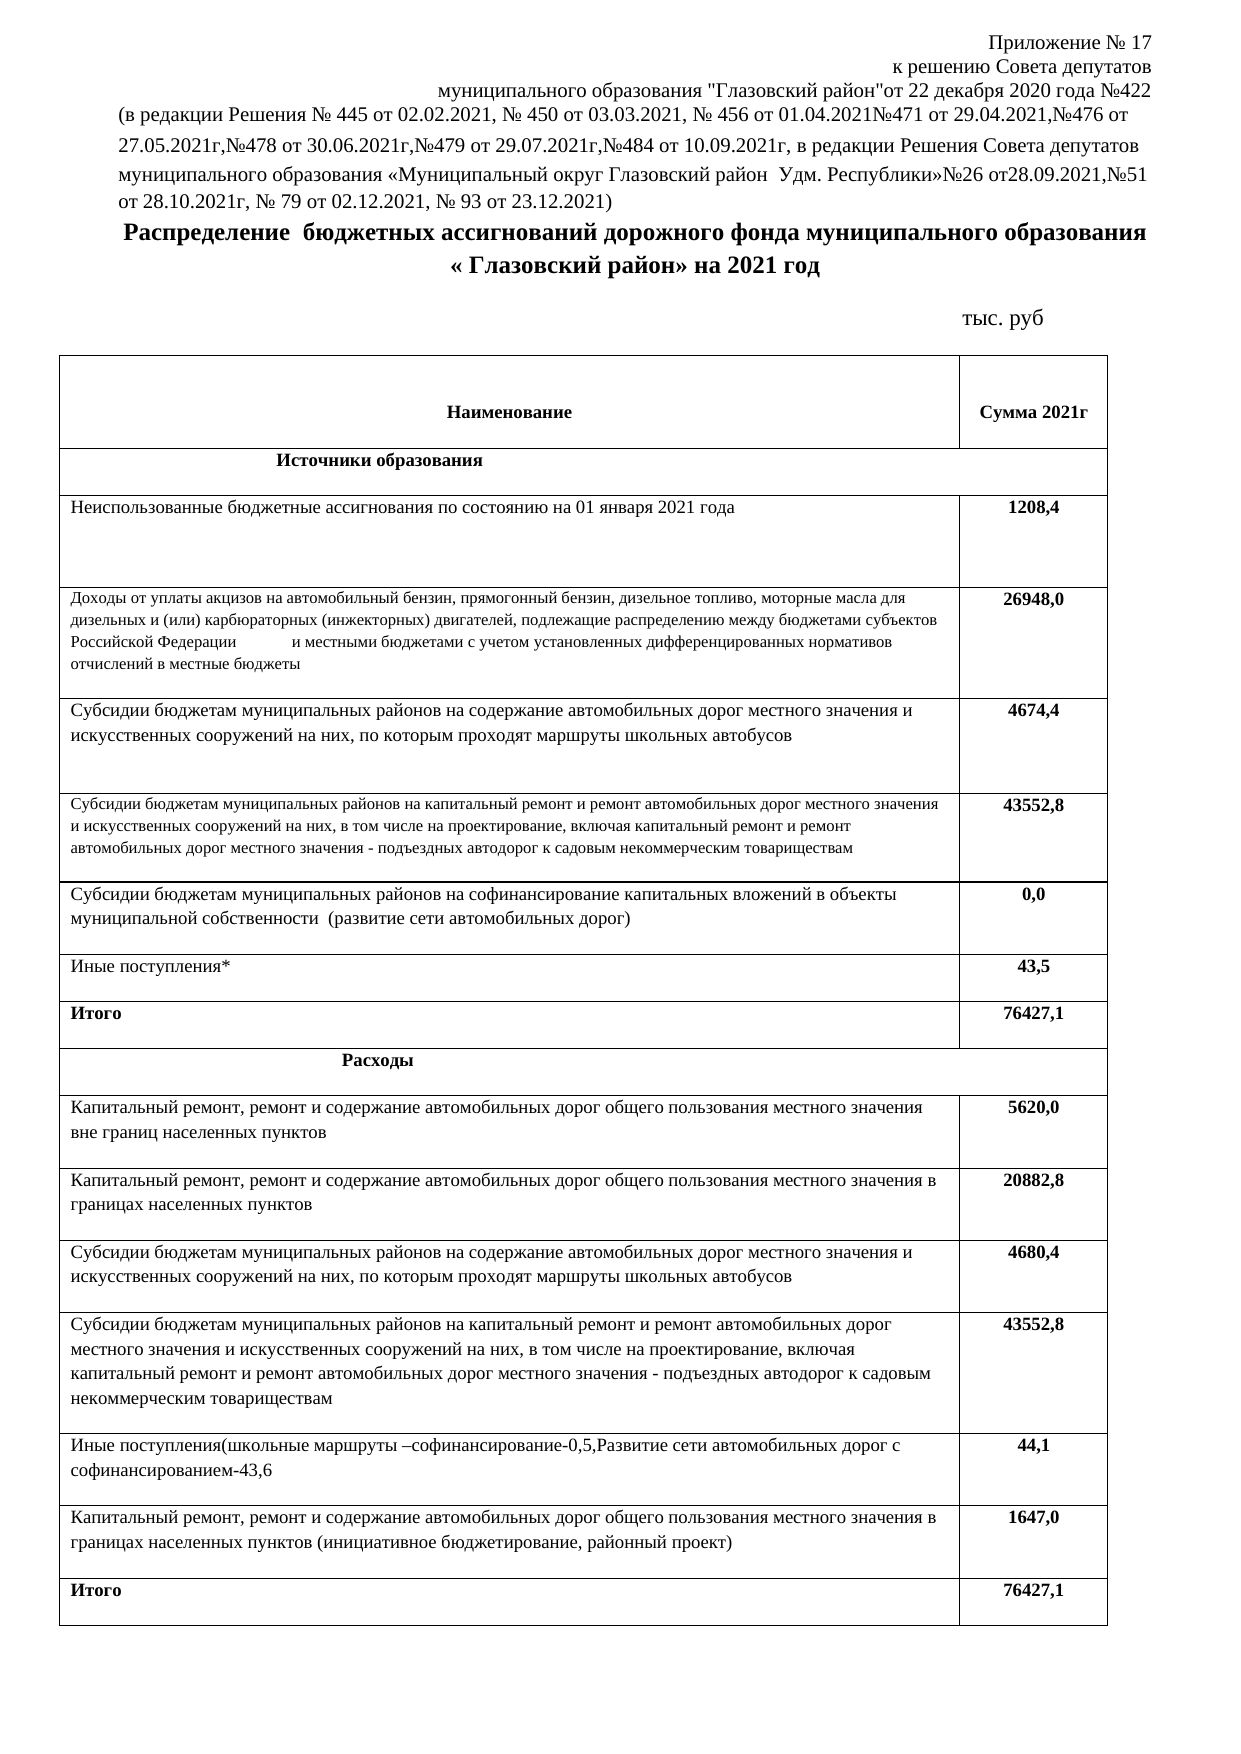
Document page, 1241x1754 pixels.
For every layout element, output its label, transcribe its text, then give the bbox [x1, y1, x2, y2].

table_cell 1208,4 [960, 496, 1107, 587]
text Приложение № 17 [118, 29, 1152, 54]
table_cell Расходы [60, 1049, 1107, 1095]
table_cell 43,5 [960, 955, 1107, 1001]
table_cell Субсидии бюджетам муниципальных районов на содержание автомобильных дорог местного значения и искусственных сооружений на них, по которым проходят маршруты школьных автобусов [60, 699, 959, 792]
table_cell 76427,1 [960, 1579, 1107, 1625]
text к решению Совета депутатов [118, 54, 1152, 78]
table_header Сумма 2021г [960, 356, 1107, 448]
table_cell Субсидии бюджетам муниципальных районов на капитальный ремонт и ремонт автомобильных дорог местного значения и искусственных сооружений на них, в том числе на проектирование, включая капитальный ремонт и ремонт автомобильных дорог местного значения - подъездных автодорог к садовым некоммерческим товариществам [60, 1313, 959, 1433]
table_cell Капитальный ремонт, ремонт и содержание автомобильных дорог общего пользования местного значения вне границ населенных пунктов [60, 1096, 959, 1167]
table_cell 4674,4 [960, 699, 1107, 792]
table_cell 76427,1 [960, 1002, 1107, 1048]
table_cell Иные поступления(школьные маршруты –софинансирование-0,5,Развитие сети автомобильных дорог с софинансированием-43,6 [60, 1434, 959, 1505]
table_cell Капитальный ремонт, ремонт и содержание автомобильных дорог общего пользования местного значения в границах населенных пунктов [60, 1169, 959, 1239]
text тыс. руб [118, 304, 1152, 330]
table_cell Субсидии бюджетам муниципальных районов на капитальный ремонт и ремонт автомобильных дорог местного значения и искусственных сооружений на них, в том числе на проектирование, включая капитальный ремонт и ремонт автомобильных дорог местного значения - подъездных автодорог к садовым некоммерческим товариществам [60, 794, 959, 881]
table_cell 20882,8 [960, 1169, 1107, 1239]
table_cell 43552,8 [960, 794, 1107, 881]
table_cell Доходы от уплаты акцизов на автомобильный бензин, прямогонный бензин, дизельное топливо, моторные масла для дизельных и (или) карбюраторных (инжекторных) двигателей, подлежащие распределению между бюджетами субъектов Российской Федерации и местными бюджетами с учетом установленных дифференцированных нормативов отчислений в местные бюджеты [60, 588, 959, 698]
table_cell Иные поступления* [60, 955, 959, 1001]
text (в редакции Решения № 445 от 02.02.2021, № 450 от 03.03.2021, № 456 от 01.04.2021№471 от 29.04.2021,№476 от 27.05.2021г,№478 от 30.06.2021г,№479 от 29.07.2021г,№484 от 10.09.2021г, в редакции Решения Совета депутатов муниципального образования «Муниципальный округ Глазовский район Удм. Республики»№26 от28.09.2021,№51 от 28.10.2021г, № 79 от 02.12.2021, № 93 от 23.12.2021) [118, 102, 1152, 213]
table_cell Источники образования [60, 449, 1107, 495]
table_cell Субсидии бюджетам муниципальных районов на содержание автомобильных дорог местного значения и искусственных сооружений на них, по которым проходят маршруты школьных автобусов [60, 1241, 959, 1312]
table_cell 26948,0 [960, 588, 1107, 698]
table_cell Итого [60, 1002, 959, 1048]
table_cell 0,0 [960, 883, 1107, 953]
table_cell Неиспользованные бюджетные ассигнования по состоянию на 01 января 2021 года [60, 496, 959, 587]
table_cell Итого [60, 1579, 959, 1625]
table_cell 5620,0 [960, 1096, 1107, 1167]
table_cell 4680,4 [960, 1241, 1107, 1312]
table_header Наименование [60, 356, 959, 448]
table_cell 44,1 [960, 1434, 1107, 1505]
table_cell 1647,0 [960, 1506, 1107, 1577]
text муниципального образования "Глазовский район"от 22 декабря 2020 года №422 [118, 78, 1152, 102]
table_cell Капитальный ремонт, ремонт и содержание автомобильных дорог общего пользования местного значения в границах населенных пунктов (инициативное бюджетирование, районный проект) [60, 1506, 959, 1577]
table_cell Субсидии бюджетам муниципальных районов на софинансирование капитальных вложений в объекты муниципальной собственности (развитие сети автомобильных дорог) [60, 883, 959, 953]
table_cell 43552,8 [960, 1313, 1107, 1433]
text Распределение бюджетных ассигнований дорожного фонда муниципального образования « Глазовский район» на 2021 год [118, 217, 1152, 278]
